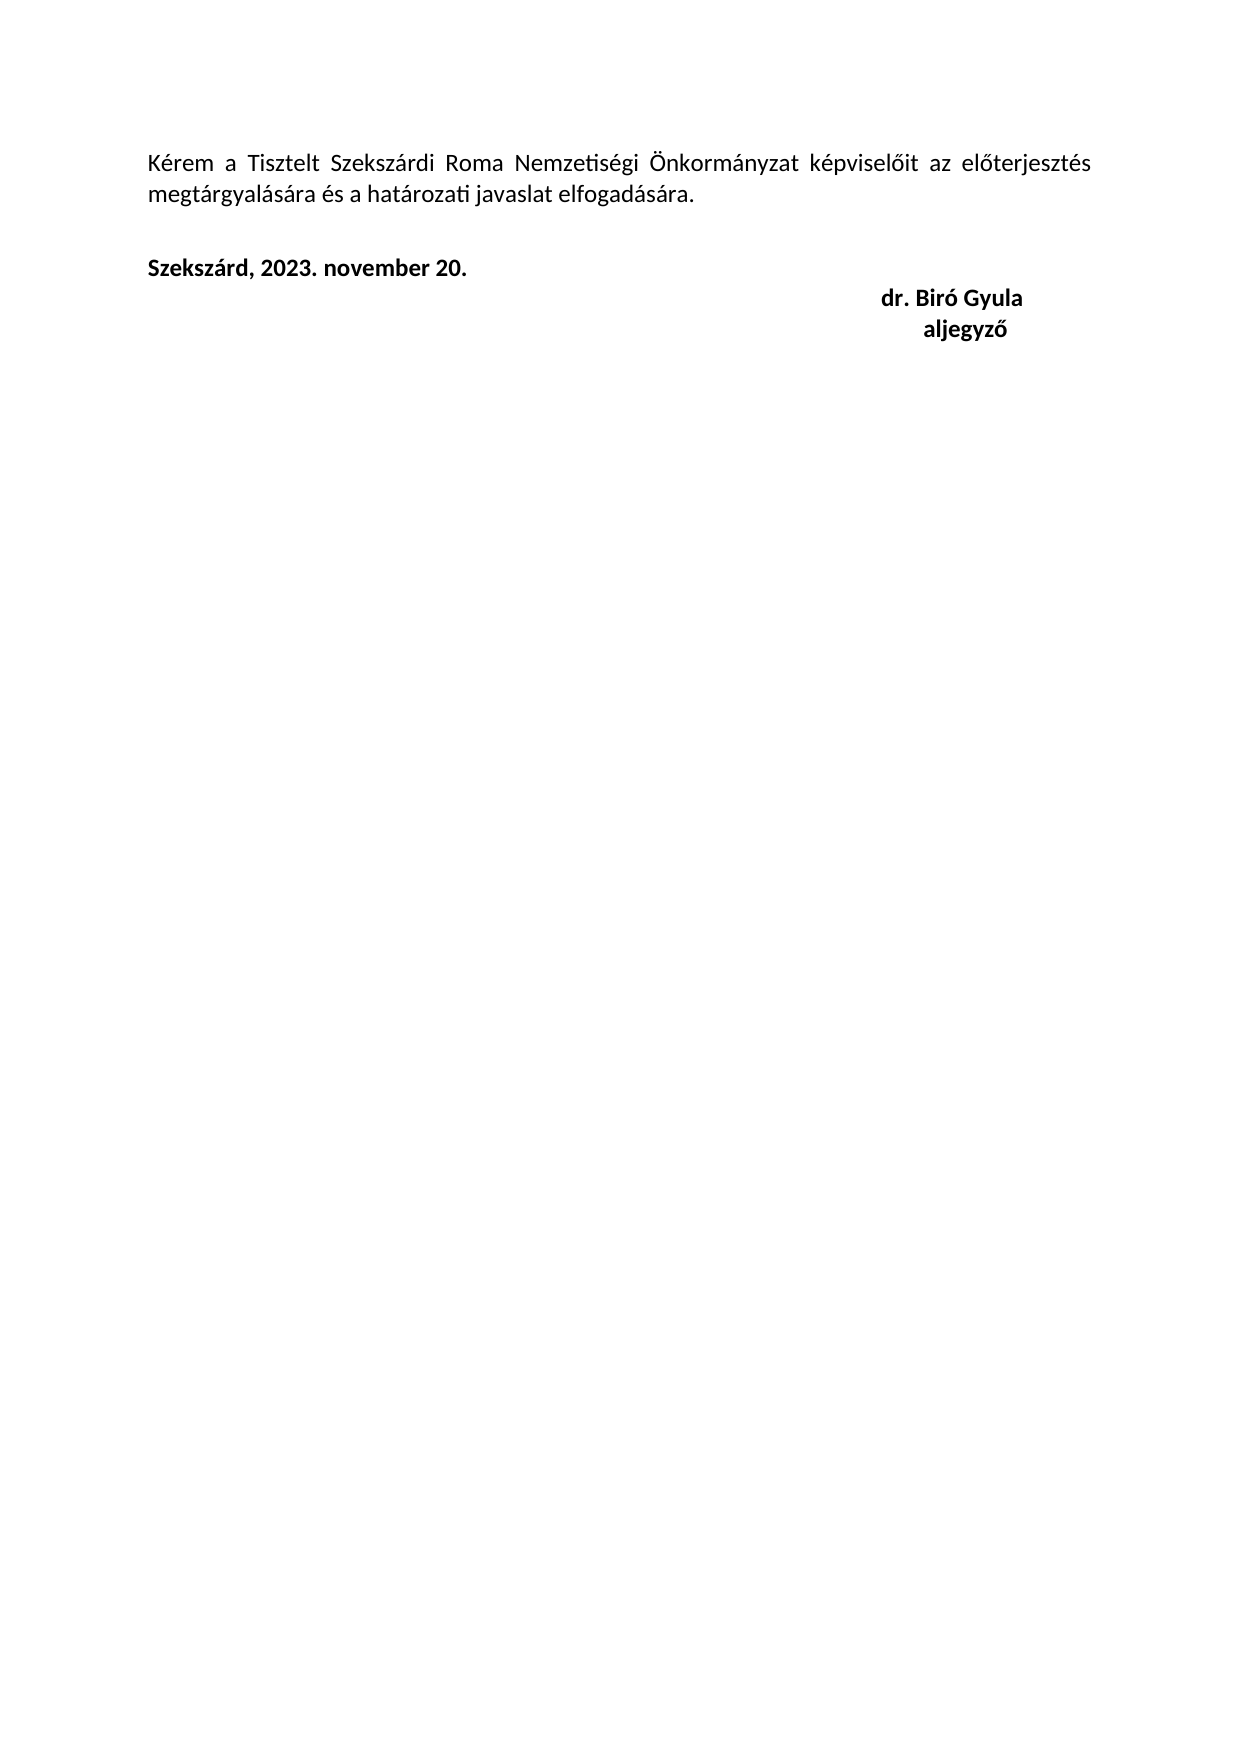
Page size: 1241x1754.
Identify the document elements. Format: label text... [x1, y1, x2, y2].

text Kérem a Tisztelt Szekszárdi Roma Nemzetiségi Önkormányzat képviselőit az előterjesztés megtárgyalására és a határozati javaslat elfogadására. [148, 148, 1093, 209]
text dr. Biró Gyula [738, 282, 1093, 313]
text Szekszárd, 2023. november 20. [148, 252, 1093, 282]
text aljegyző [148, 313, 1093, 343]
